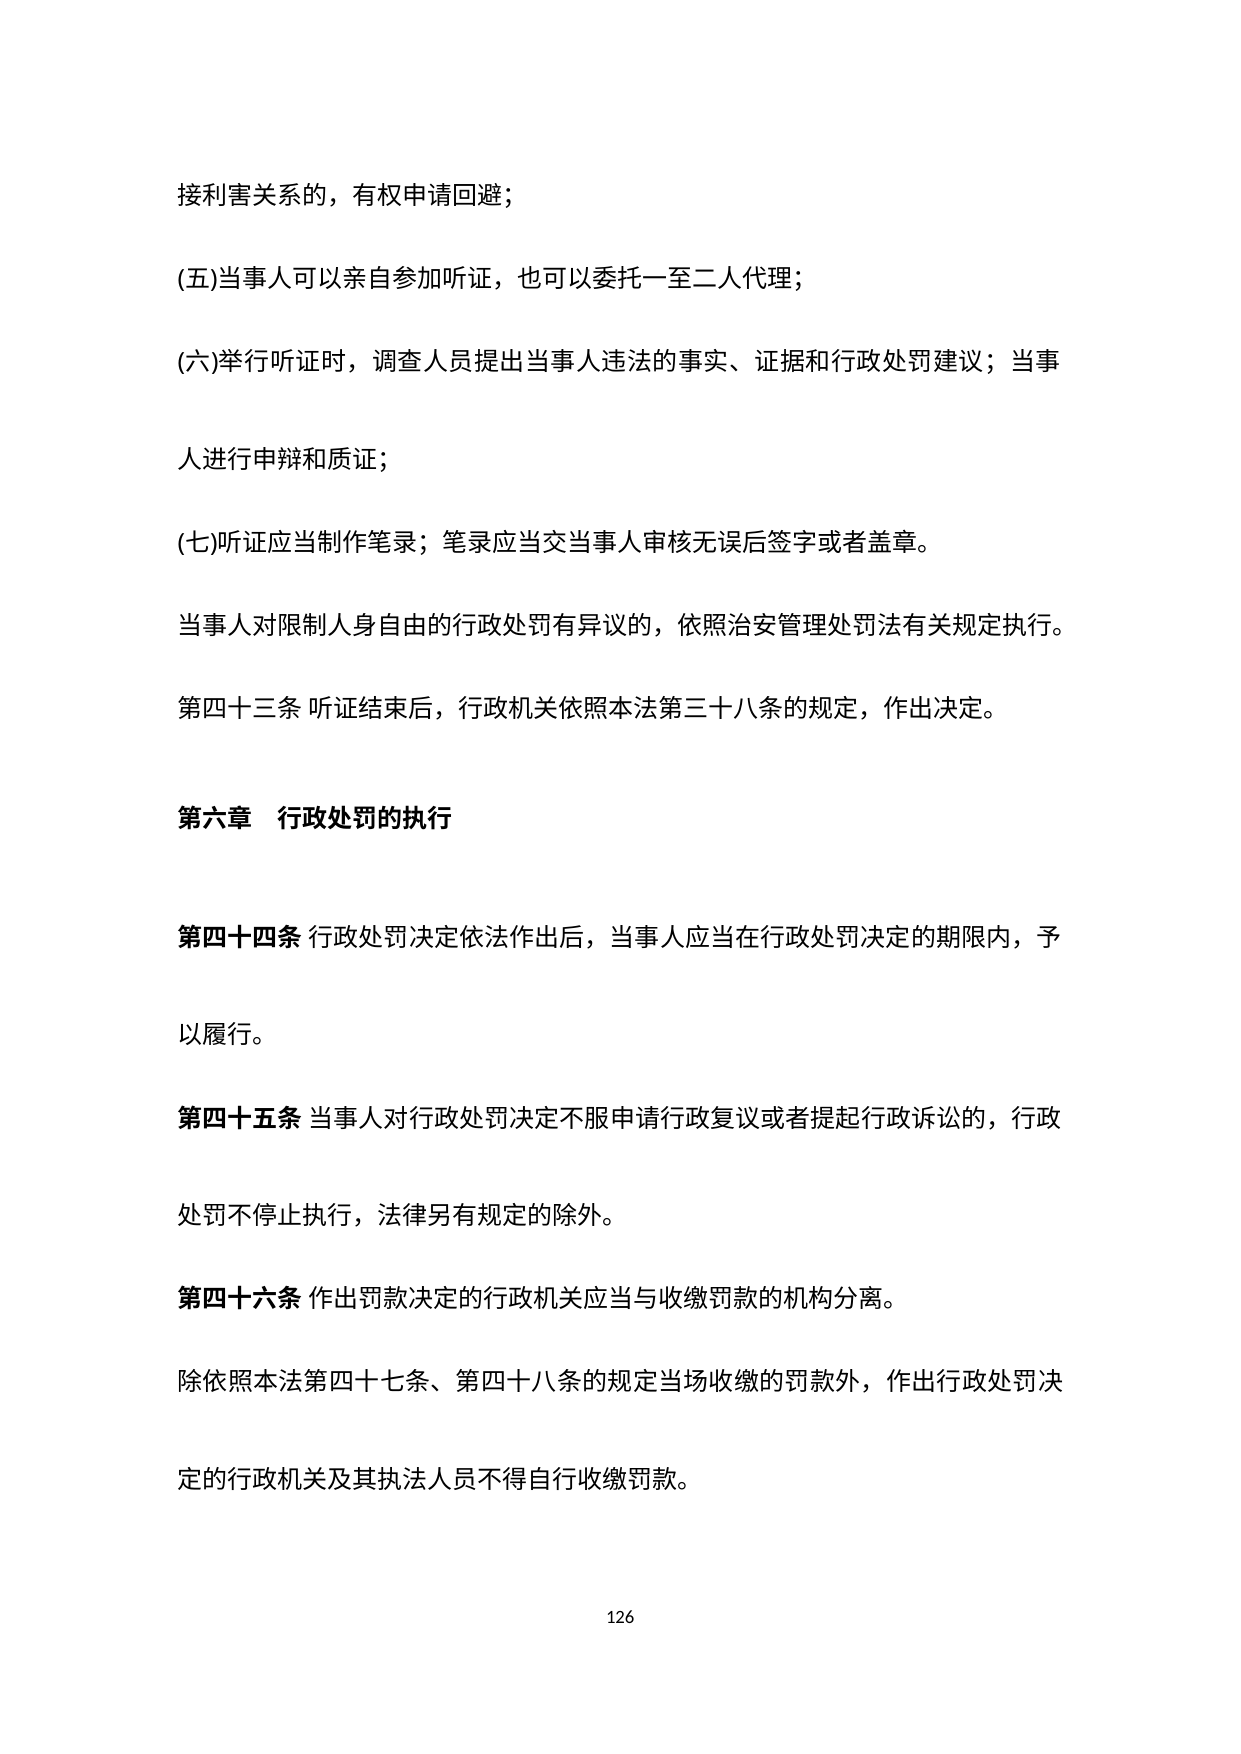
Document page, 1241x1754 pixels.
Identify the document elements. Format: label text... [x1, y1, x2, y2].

text (七)听证应当制作笔录；笔录应当交当事人审核无误后签字或者盖章。 [177, 508, 1063, 573]
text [177, 161, 1063, 226]
text 第四十五条 当事人对行政处罚决定不服申请行政复议或者提起行政诉讼的，行政处罚不停止执行，法律另有规定的除外。 [177, 1084, 1063, 1246]
subtitle 第六章 行政处罚的执行 [177, 784, 1063, 849]
text 第四十六条 作出罚款决定的行政机关应当与收缴罚款的机构分离。 [177, 1264, 1063, 1329]
text 第四十四条 行政处罚决定依法作出后，当事人应当在行政处罚决定的期限内，予以履行。 [177, 903, 1063, 1066]
text 当事人对限制人身自由的行政处罚有异议的，依照治安管理处罚法有关规定执行。 [177, 591, 1063, 656]
text (五)当事人可以亲自参加听证，也可以委托一至二人代理； [177, 244, 1063, 309]
text 第四十三条 听证结束后，行政机关依照本法第三十八条的规定，作出决定。 [177, 674, 1063, 739]
text (六)举行听证时，调查人员提出当事人违法的事实、证据和行政处罚建议；当事人进行申辩和质证； [177, 327, 1063, 490]
text 除依照本法第四十七条、第四十八条的规定当场收缴的罚款外，作出行政处罚决定的行政机关及其执法人员不得自行收缴罚款。 [177, 1347, 1063, 1510]
